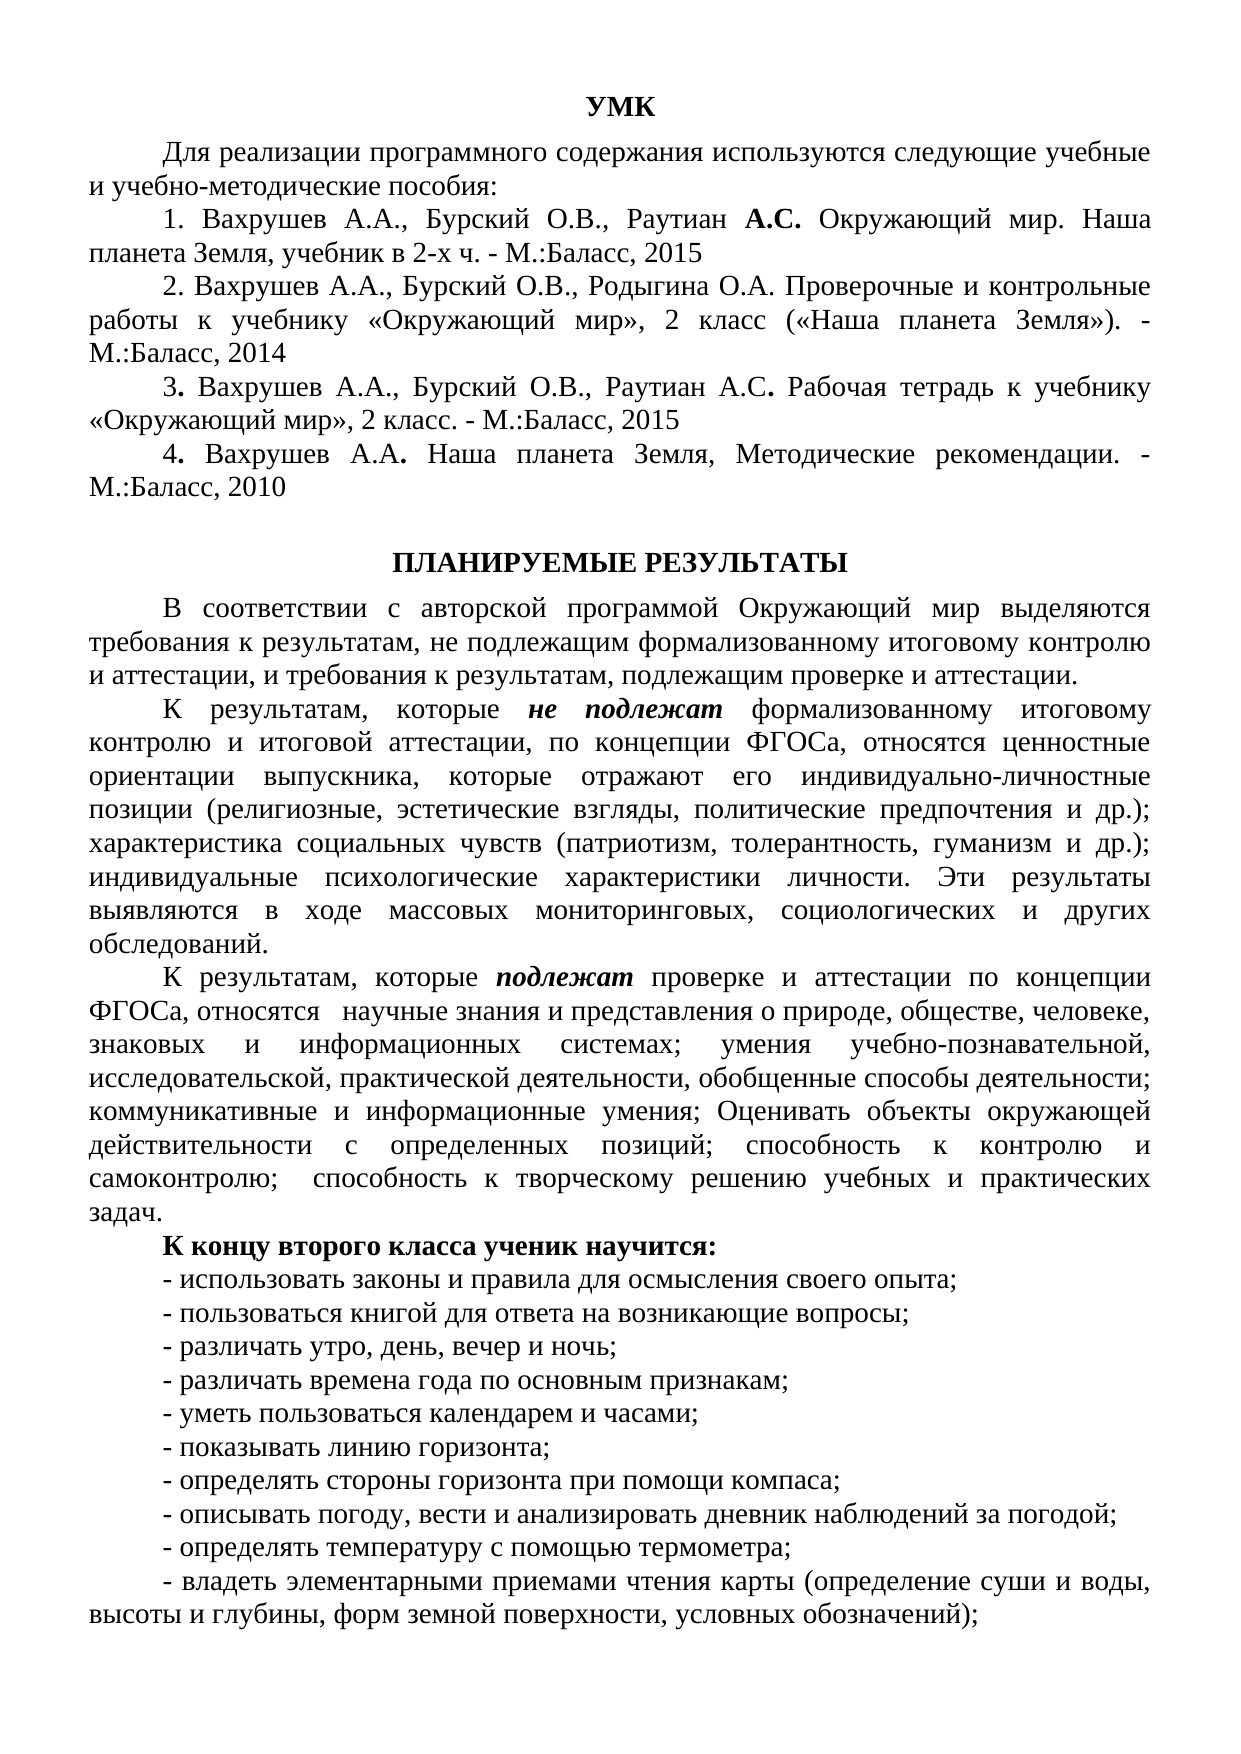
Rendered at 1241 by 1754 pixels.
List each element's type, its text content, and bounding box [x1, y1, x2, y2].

text - различать времена года по основным признакам; [89, 1362, 1152, 1395]
text К концу второго класса ученик научится: [89, 1228, 1152, 1261]
text 2. Вахрушев А.А., Бурский О.В., Родыгина О.А. Проверочные и контрольные работы к учебнику «Окружающий мир», 2 класс («Наша планета Земля»). - М.:Баласс, 2014 [89, 268, 1152, 369]
text Для реализации программного содержания используются следующие учебные и учебно-методические пособия: [89, 134, 1152, 201]
text - пользоваться книгой для ответа на возникающие вопросы; [89, 1295, 1152, 1328]
subtitle УМК [89, 89, 1152, 122]
text - показывать линию горизонта; [89, 1429, 1152, 1462]
text - различать утро, день, вечер и ночь; [89, 1328, 1152, 1362]
text К результатам, которые не подлежат формализованному итоговому контролю и итоговой аттестации, по концепции ФГОСа, относятся ценностные ориентации выпускника, которые отражают его индивидуально-личностные позиции (религиозные, эстетические взгляды, политические предпочтения и др.); характеристика социальных чувств (патриотизм, толерантность, гуманизм и др.); индивидуальные психологические характеристики личности. Эти результаты выявляются в ходе массовых мониторинговых, социологических и других обследований. [89, 691, 1152, 959]
text - определять температуру с помощью термометра; [89, 1529, 1152, 1563]
text 3. Вахрушев А.А., Бурский О.В., Раутиан А.С. Рабочая тетрадь к учебнику «Окружающий мир», 2 класс. - М.:Баласс, 2015 [89, 369, 1152, 436]
text 4. Вахрушев А.А. Наша планета Земля, Методические рекомендации. - М.:Баласс, 2010 [89, 436, 1152, 503]
text В соответствии с авторской программой Окружающий мир выделяются требования к результатам, не подлежащим формализованному итоговому контролю и аттестации, и требования к результатам, подлежащим проверке и аттестации. [89, 590, 1152, 691]
text - владеть элементарными приемами чтения карты (определение суши и воды, высоты и глубины, форм земной поверхности, условных обозначений); [89, 1563, 1152, 1630]
text К результатам, которые подлежат проверке и аттестации по концепции ФГОСа, относятся научные знания и представления о природе, обществе, человеке, знаковых и информационных системах; умения учебно-познавательной, исследовательской, практической деятельности, обобщенные способы деятельности; коммуникативные и информационные умения; Оценивать объекты окружающей действительности с определенных позиций; способность к контролю и самоконтролю; способность к творческому решению учебных и практических задач. [89, 959, 1152, 1228]
text - использовать законы и правила для осмысления своего опыта; [89, 1261, 1152, 1295]
text - уметь пользоваться календарем и часами; [89, 1395, 1152, 1429]
text 1. Вахрушев А.А., Бурский О.В., Раутиан А.С. Окружающий мир. Наша планета Земля, учебник в 2-х ч. - М.:Баласс, 2015 [89, 201, 1152, 268]
text - определять стороны горизонта при помощи компаса; [89, 1462, 1152, 1496]
subtitle ПЛАНИРУЕМЫЕ РЕЗУЛЬТАТЫ [89, 545, 1152, 578]
text - описывать погоду, вести и анализировать дневник наблюдений за погодой; [89, 1496, 1152, 1529]
